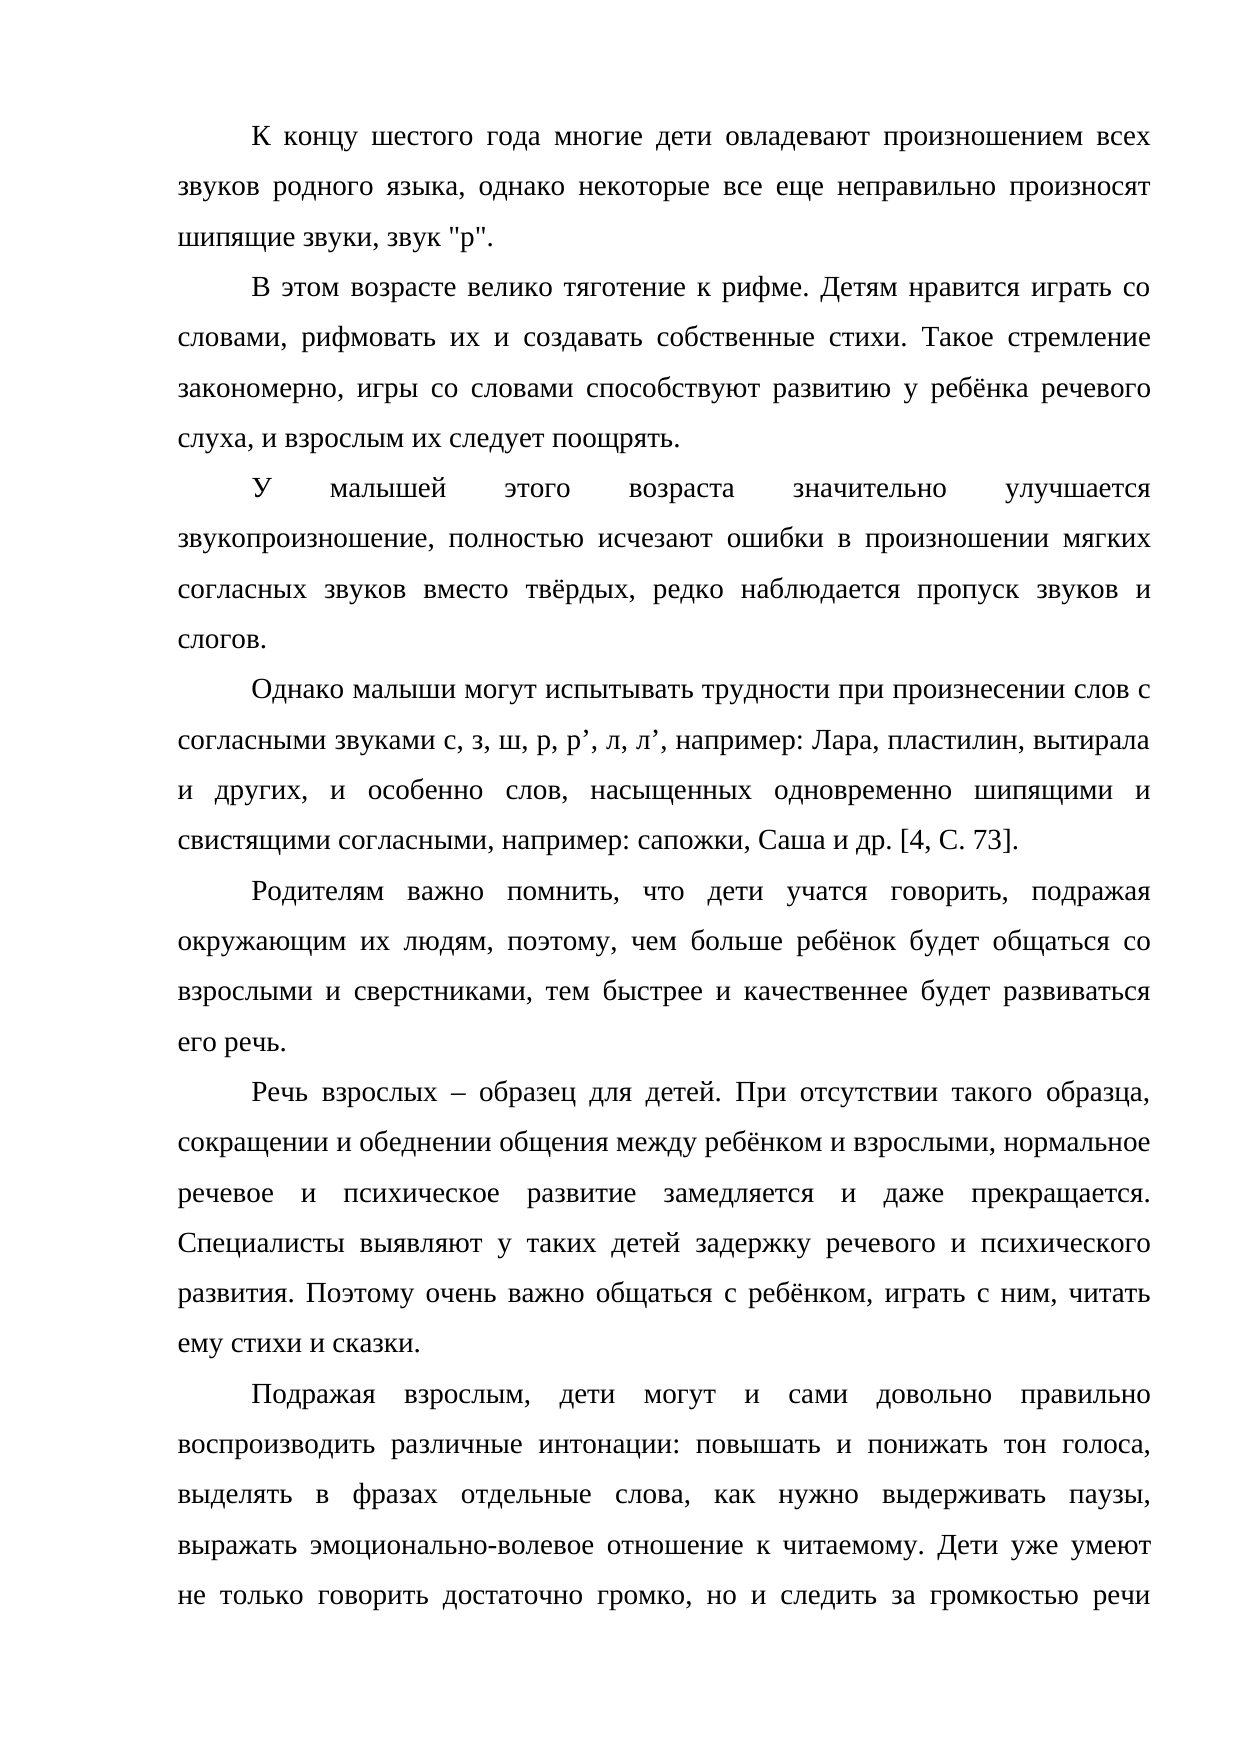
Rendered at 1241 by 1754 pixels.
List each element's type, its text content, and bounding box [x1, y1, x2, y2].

text У малышей этого возраста значительно улучшается звукопроизношение, полностью исчезают ошибки в произношении мягких согласных звуков вместо твёрдых, редко наблюдается пропуск звуков и слогов. [177, 470, 1152, 655]
text Речь взрослых – образец для детей. При отсутствии такого образца, сокращении и обеднении общения между ребёнком и взрослыми, нормальное речевое и психическое развитие замедляется и даже прекращается. Специалисты выявляют у таких детей задержку речевого и психического развития. Поэтому очень важно общаться с ребёнком, играть с ним, читать ему стихи и сказки. [177, 1074, 1152, 1359]
text В этом возрасте велико тяготение к рифме. Детям нравится играть со словами, рифмовать их и создавать собственные стихи. Такое стремление закономерно, игры со словами способствуют развитию у ребёнка речевого слуха, и взрослым их следует поощрять. [177, 269, 1152, 453]
text К концу шестого года многие дети овладевают произношением всех звуков родного языка, однако некоторые все еще неправильно произносят шипящие звуки, звук "р". [177, 118, 1152, 252]
text Однако малыши могут испытывать трудности при произнесении слов с согласными звуками с, з, ш, р, р’, л, л’, например: Лара, пластилин, вытирала и других, и особенно слов, насыщенных одновременно шипящими и свистящими согласными, например: сапожки, Саша и др. [4, С. 73]. [177, 672, 1152, 856]
text Родителям важно помнить, что дети учатся говорить, подражая окружающим их людям, поэтому, чем больше ребёнок будет общаться со взрослыми и сверстниками, тем быстрее и качественнее будет развиваться его речь. [177, 873, 1152, 1057]
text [177, 1376, 1152, 1611]
